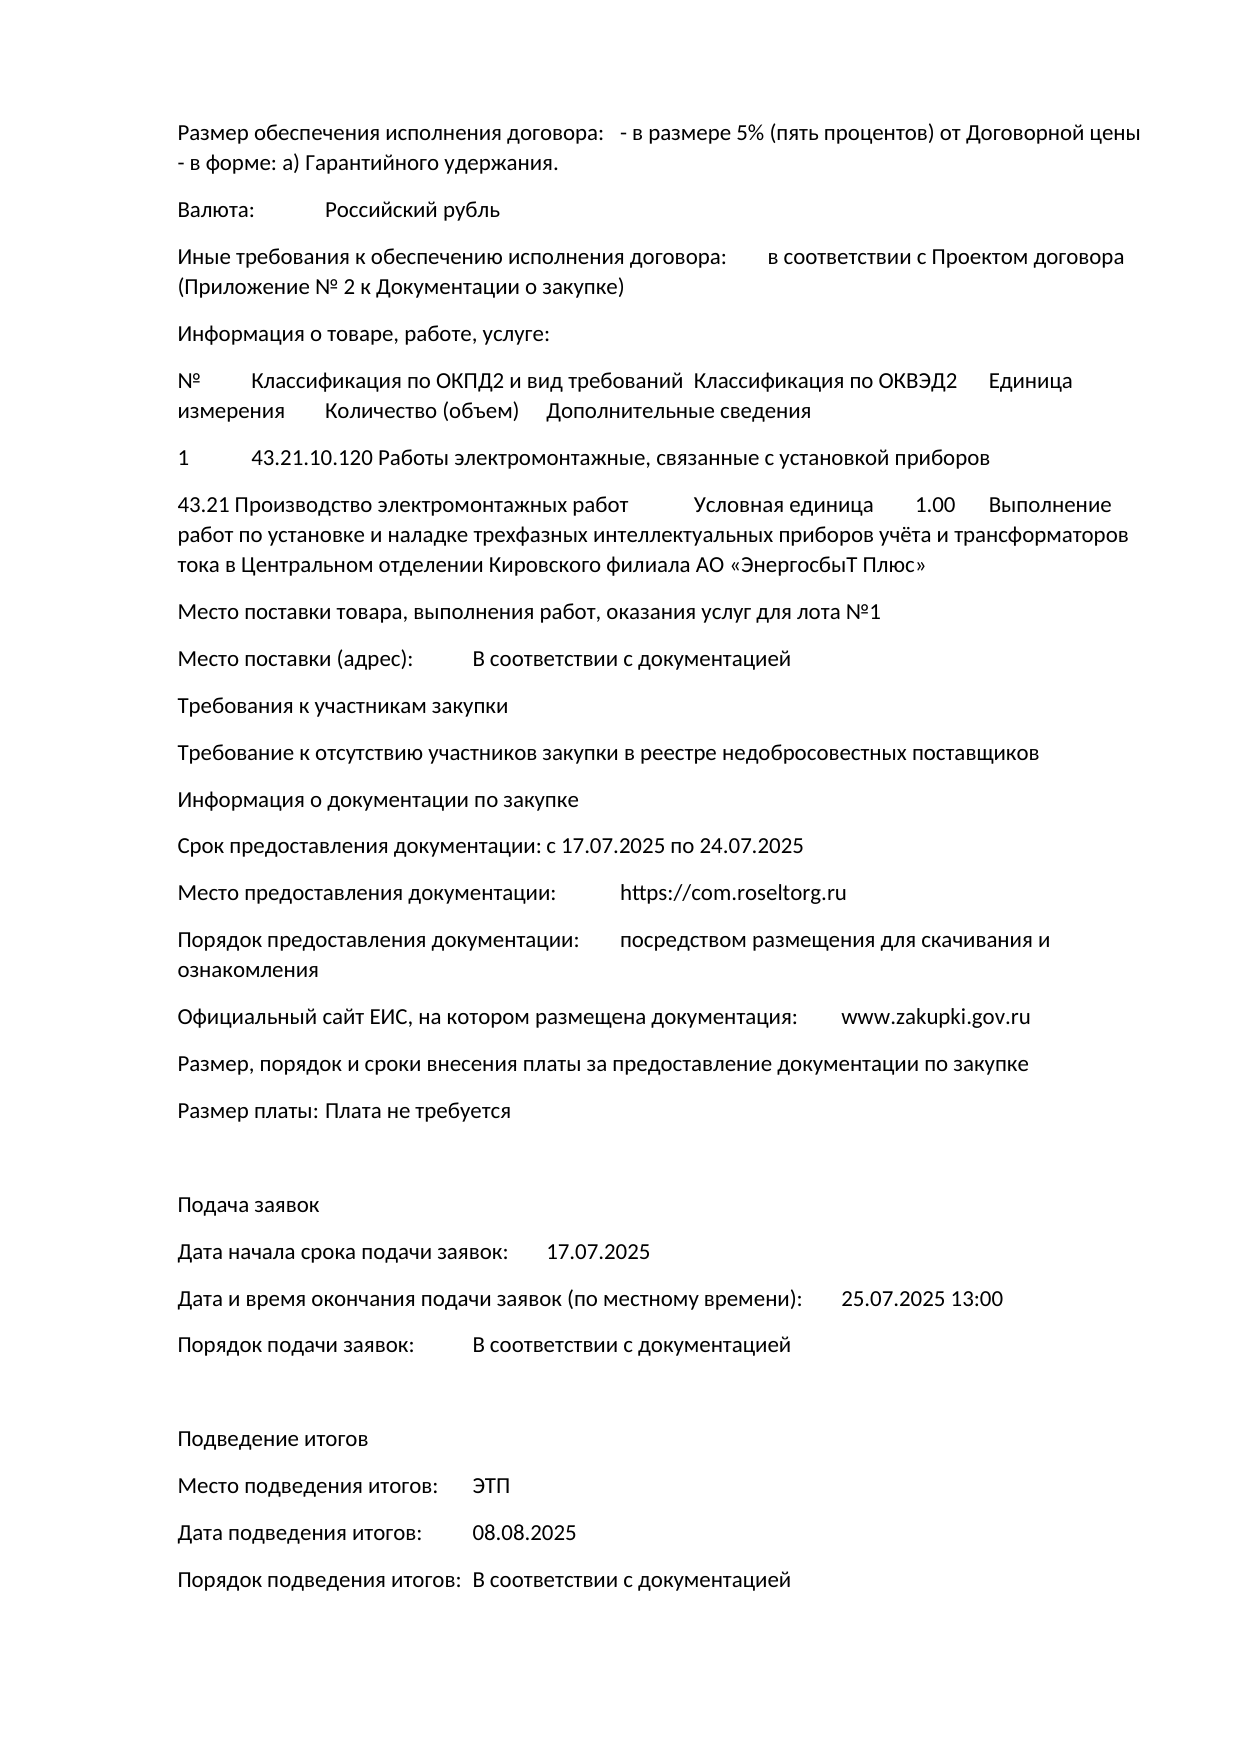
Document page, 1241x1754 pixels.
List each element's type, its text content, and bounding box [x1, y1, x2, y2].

text Порядок подачи заявок: В соответствии с документацией [177, 1331, 1152, 1359]
text Требование к отсутствию участников закупки в реестре недобросовестных поставщиков [177, 738, 1152, 766]
text Информация о товаре, работе, услуге: [177, 319, 1152, 347]
text Срок предоставления документации: с 17.07.2025 по 24.07.2025 [177, 832, 1152, 860]
text Место поставки товара, выполнения работ, оказания услуг для лота №1 [177, 597, 1152, 625]
text Дата подведения итогов: 08.08.2025 [177, 1518, 1152, 1546]
text Иные требования к обеспечению исполнения договора: в соответствии с Проектом договора (Приложение № 2 к Документации о закупке) [177, 242, 1152, 300]
text Подведение итогов [177, 1424, 1152, 1452]
text Размер обеспечения исполнения договора: - в размере 5% (пять процентов) от Договорной цены - в форме: a) Гарантийного удержания. [177, 118, 1152, 176]
text 1 43.21.10.120 Работы электромонтажные, связанные с установкой приборов [177, 443, 1152, 471]
text Официальный сайт ЕИС, на котором размещена документация: www.zakupki.gov.ru [177, 1002, 1152, 1031]
text Размер, порядок и сроки внесения платы за предоставление документации по закупке [177, 1049, 1152, 1077]
text Требования к участникам закупки [177, 691, 1152, 719]
text Дата начала срока подачи заявок: 17.07.2025 [177, 1237, 1152, 1265]
text Дата и время окончания подачи заявок (по местному времени): 25.07.2025 13:00 [177, 1284, 1152, 1312]
text Подача заявок [177, 1190, 1152, 1218]
text Размер платы: Плата не требуется [177, 1096, 1152, 1124]
text 43.21 Производство электромонтажных работ Условная единица 1.00 Выполнение работ по установке и наладке трехфазных интеллектуальных приборов учёта и трансформаторов тока в Центральном отделении Кировского филиала АО «ЭнергосбыТ Плюс» [177, 490, 1152, 578]
text Место подведения итогов: ЭТП [177, 1471, 1152, 1499]
text № Классификация по ОКПД2 и вид требований Классификация по ОКВЭД2 Единица измерения Количество (объем) Дополнительные сведения [177, 366, 1152, 424]
text Место поставки (адрес): В соответствии с документацией [177, 644, 1152, 672]
text Информация о документации по закупке [177, 785, 1152, 813]
text Валюта: Российский рубль [177, 195, 1152, 223]
text Порядок предоставления документации: посредством размещения для скачивания и ознакомления [177, 925, 1152, 984]
text Место предоставления документации: https://com.roseltorg.ru [177, 878, 1152, 907]
text Порядок подведения итогов: В соответствии с документацией [177, 1565, 1152, 1593]
